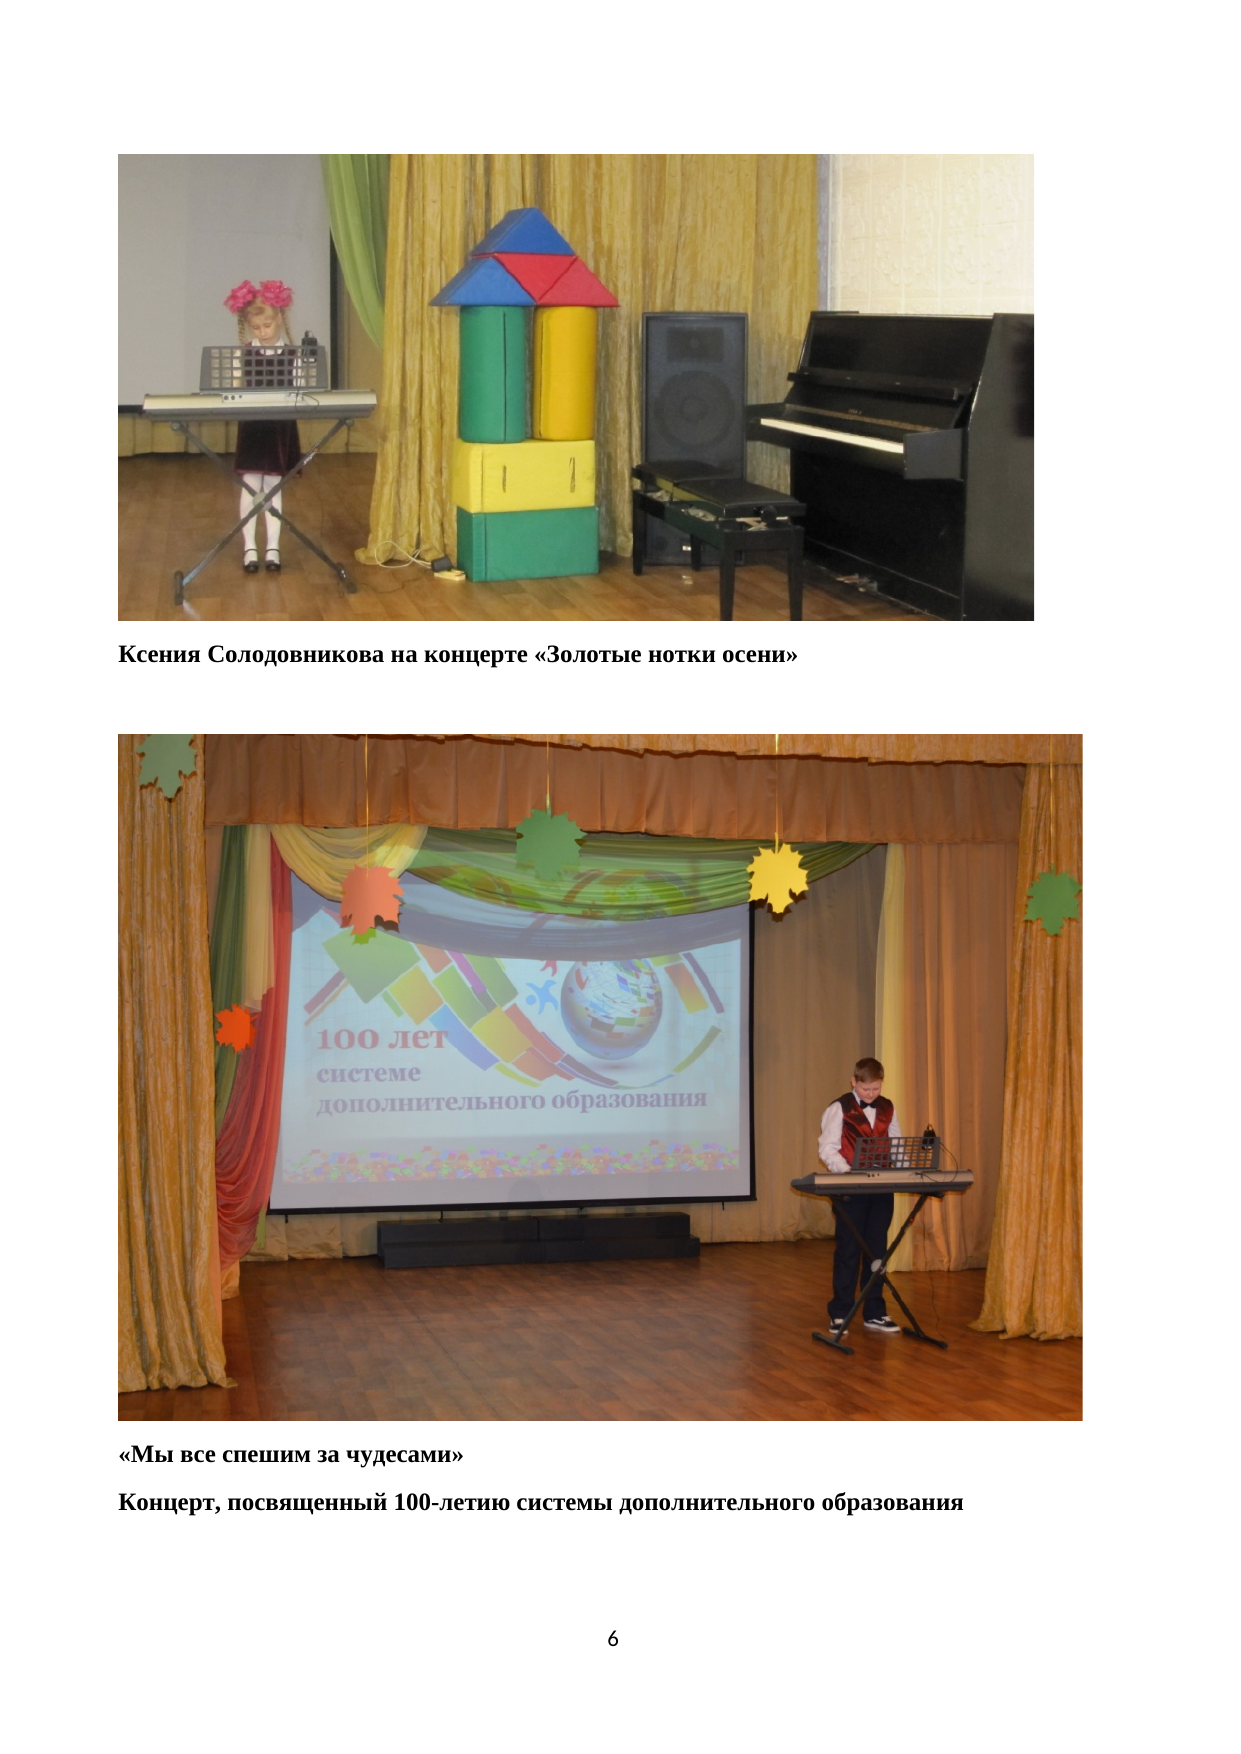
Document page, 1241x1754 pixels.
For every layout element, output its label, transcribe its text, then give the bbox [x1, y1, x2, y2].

picture [118, 154, 1035, 621]
text Ксения Солодовникова на концерте «Золотые нотки осени» [118, 639, 1107, 668]
picture [118, 734, 1083, 1421]
text «Мы все спешим за чудесами» [118, 1439, 1107, 1468]
text Концерт, посвященный 100-летию системы дополнительного образования [118, 1487, 1107, 1516]
